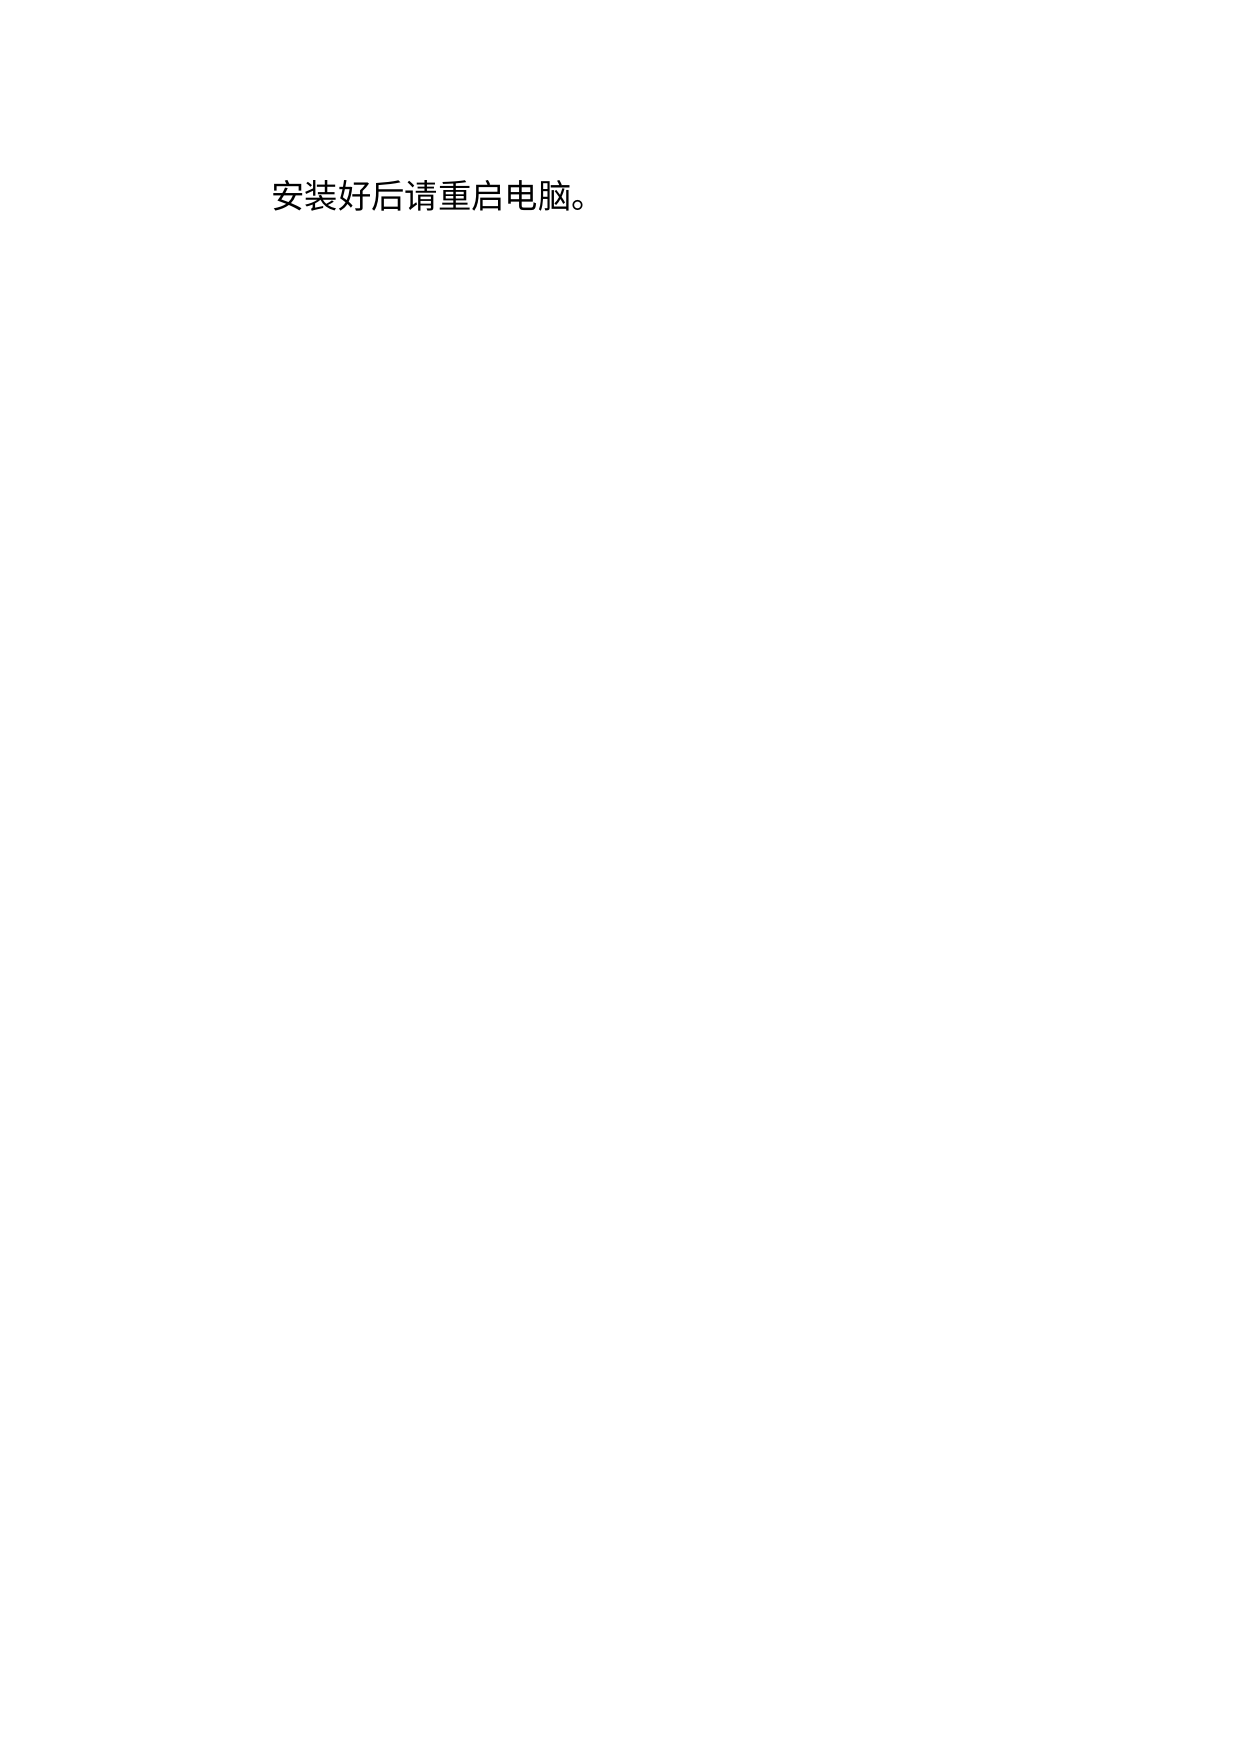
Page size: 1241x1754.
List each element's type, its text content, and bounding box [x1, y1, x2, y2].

list 安装好后请重启电脑。 [262, 162, 1053, 227]
